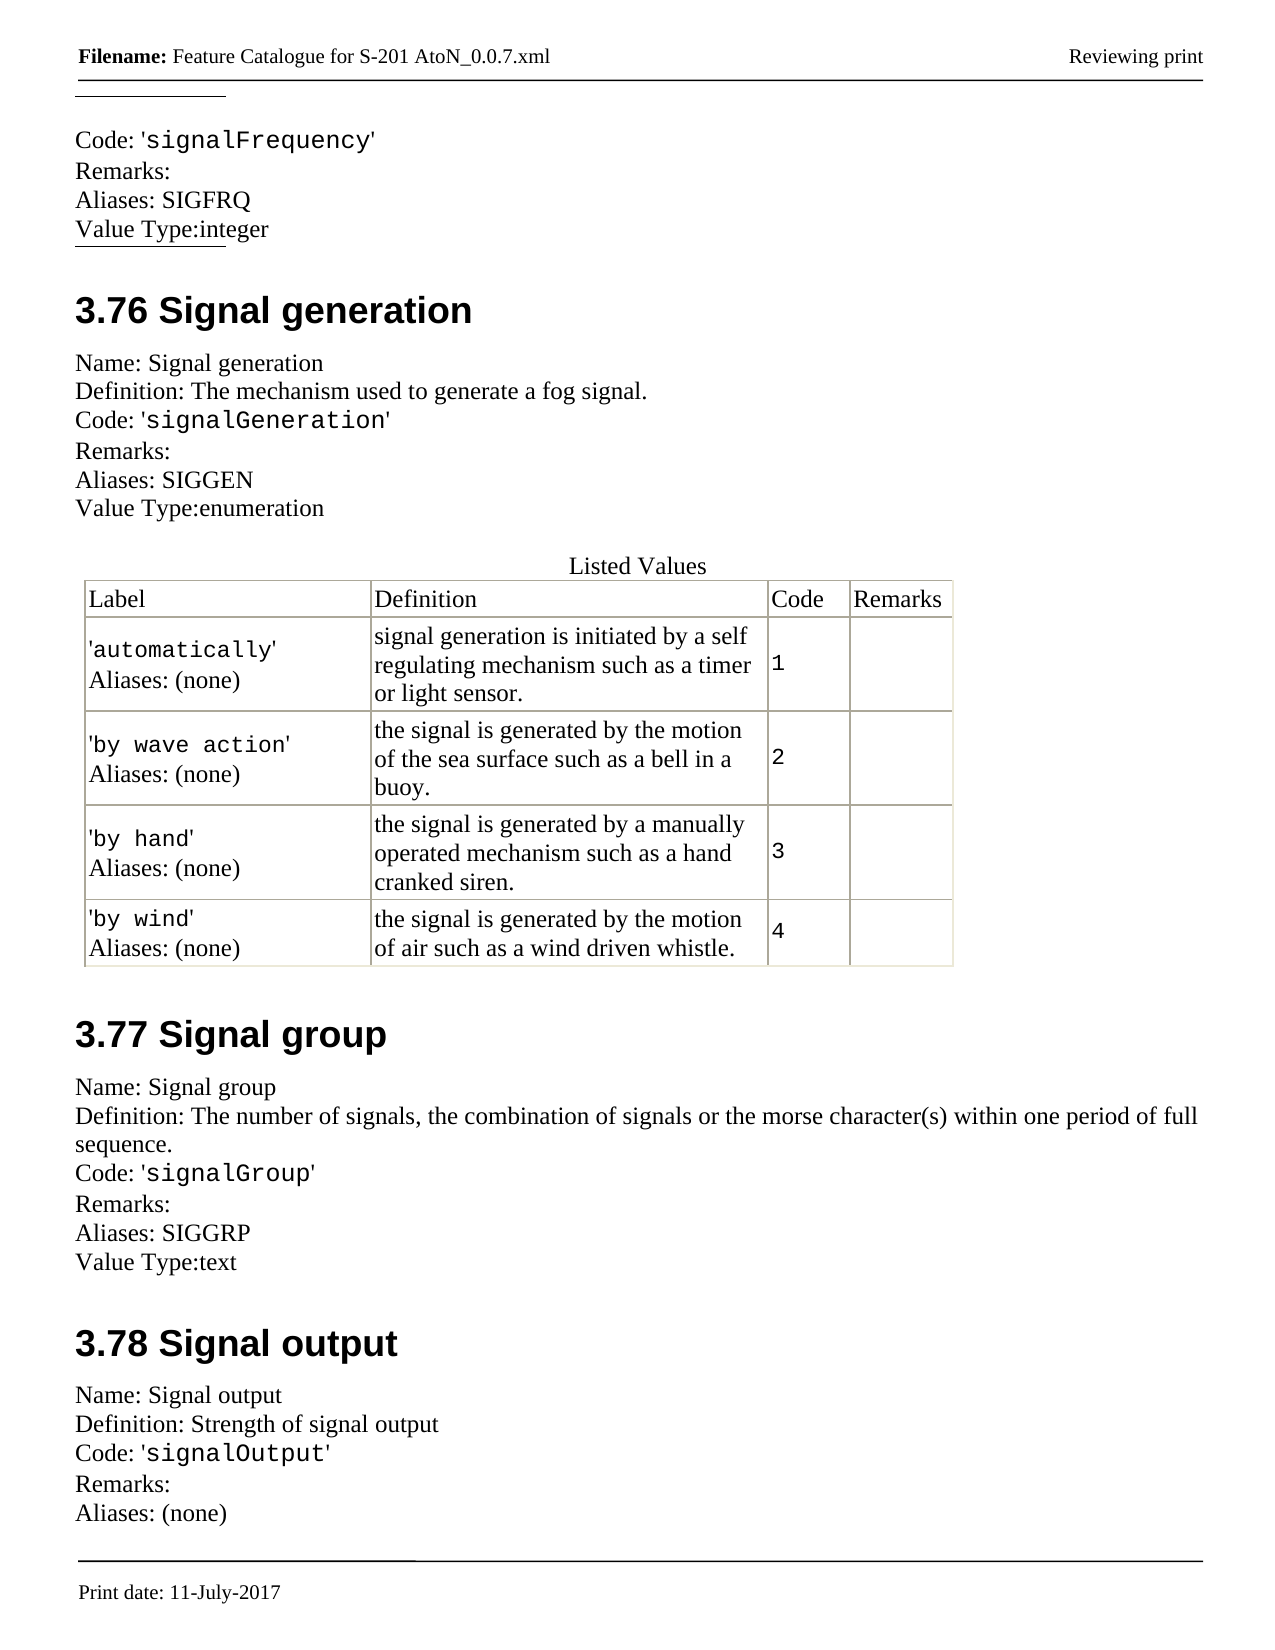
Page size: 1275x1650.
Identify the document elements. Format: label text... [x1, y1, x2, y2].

text Listed Values [75, 551, 1200, 580]
table_cell the signal is generated by the motion of air such as a wind driven whistle. [372, 900, 767, 965]
table_header Definition [372, 581, 767, 616]
table_cell 'by hand' Aliases: (none) [86, 806, 370, 898]
subtitle 3.76 Signal generation [75, 288, 1200, 331]
table_cell [851, 806, 952, 898]
table_cell 'by wind' Aliases: (none) [86, 900, 370, 965]
table_cell [851, 618, 952, 710]
table_cell [851, 900, 952, 965]
table_header Label [86, 581, 370, 616]
table_cell 3 [769, 806, 849, 898]
table_cell 4 [769, 900, 849, 965]
table_cell the signal is generated by the motion of the sea surface such as a bell in a buoy. [372, 712, 767, 804]
subtitle 3.78 Signal output [75, 1321, 1200, 1364]
table_cell 'by wave action' Aliases: (none) [86, 712, 370, 804]
table_cell 1 [769, 618, 849, 710]
text Name: Signal generation Definition: The mechanism used to generate a fog signal. Code: 'signalGeneration' Remarks: Aliases: SIGGEN Value Type:enumeration [75, 348, 1200, 551]
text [75, 1381, 1200, 1526]
table_cell [851, 712, 952, 804]
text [75, 125, 1200, 271]
table_cell 'automatically' Aliases: (none) [86, 618, 370, 710]
table_cell the signal is generated by a manually operated mechanism such as a hand cranked siren. [372, 806, 767, 898]
table_header Remarks [851, 581, 952, 616]
table_header Code [769, 581, 849, 616]
subtitle 3.77 Signal group [75, 1012, 1200, 1055]
text Name: Signal group Definition: The number of signals, the combination of signals or the morse character(s) within one period of full sequence. Code: 'signalGroup' Remarks: Aliases: SIGGRP Value Type:text [75, 1072, 1200, 1304]
table_cell 2 [769, 712, 849, 804]
table_cell signal generation is initiated by a self regulating mechanism such as a timer or light sensor. [372, 618, 767, 710]
